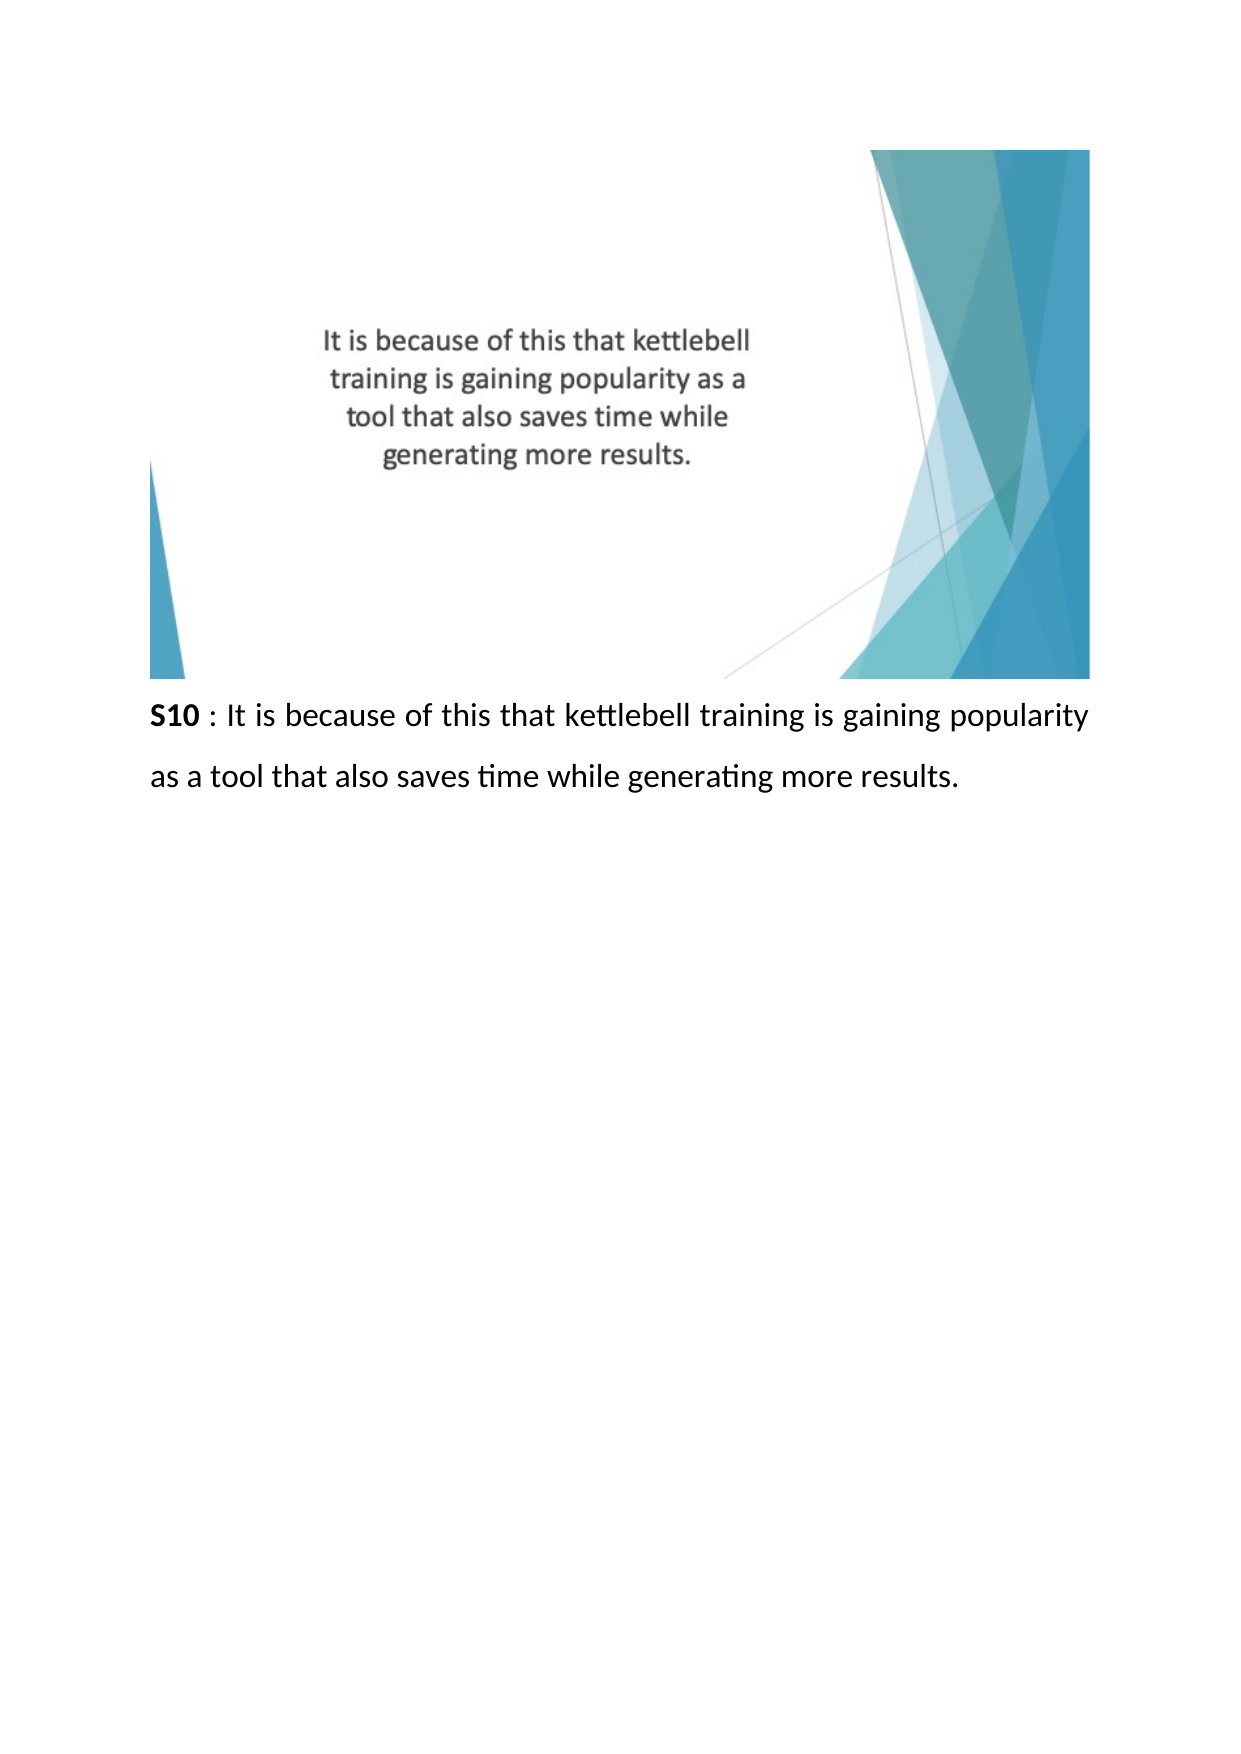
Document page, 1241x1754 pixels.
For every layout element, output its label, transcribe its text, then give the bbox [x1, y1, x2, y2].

text S10 : It is because of this that kettlebell training is gaining popularity as a tool that also saves time while generating more results. [150, 694, 1090, 796]
picture [150, 150, 1090, 679]
